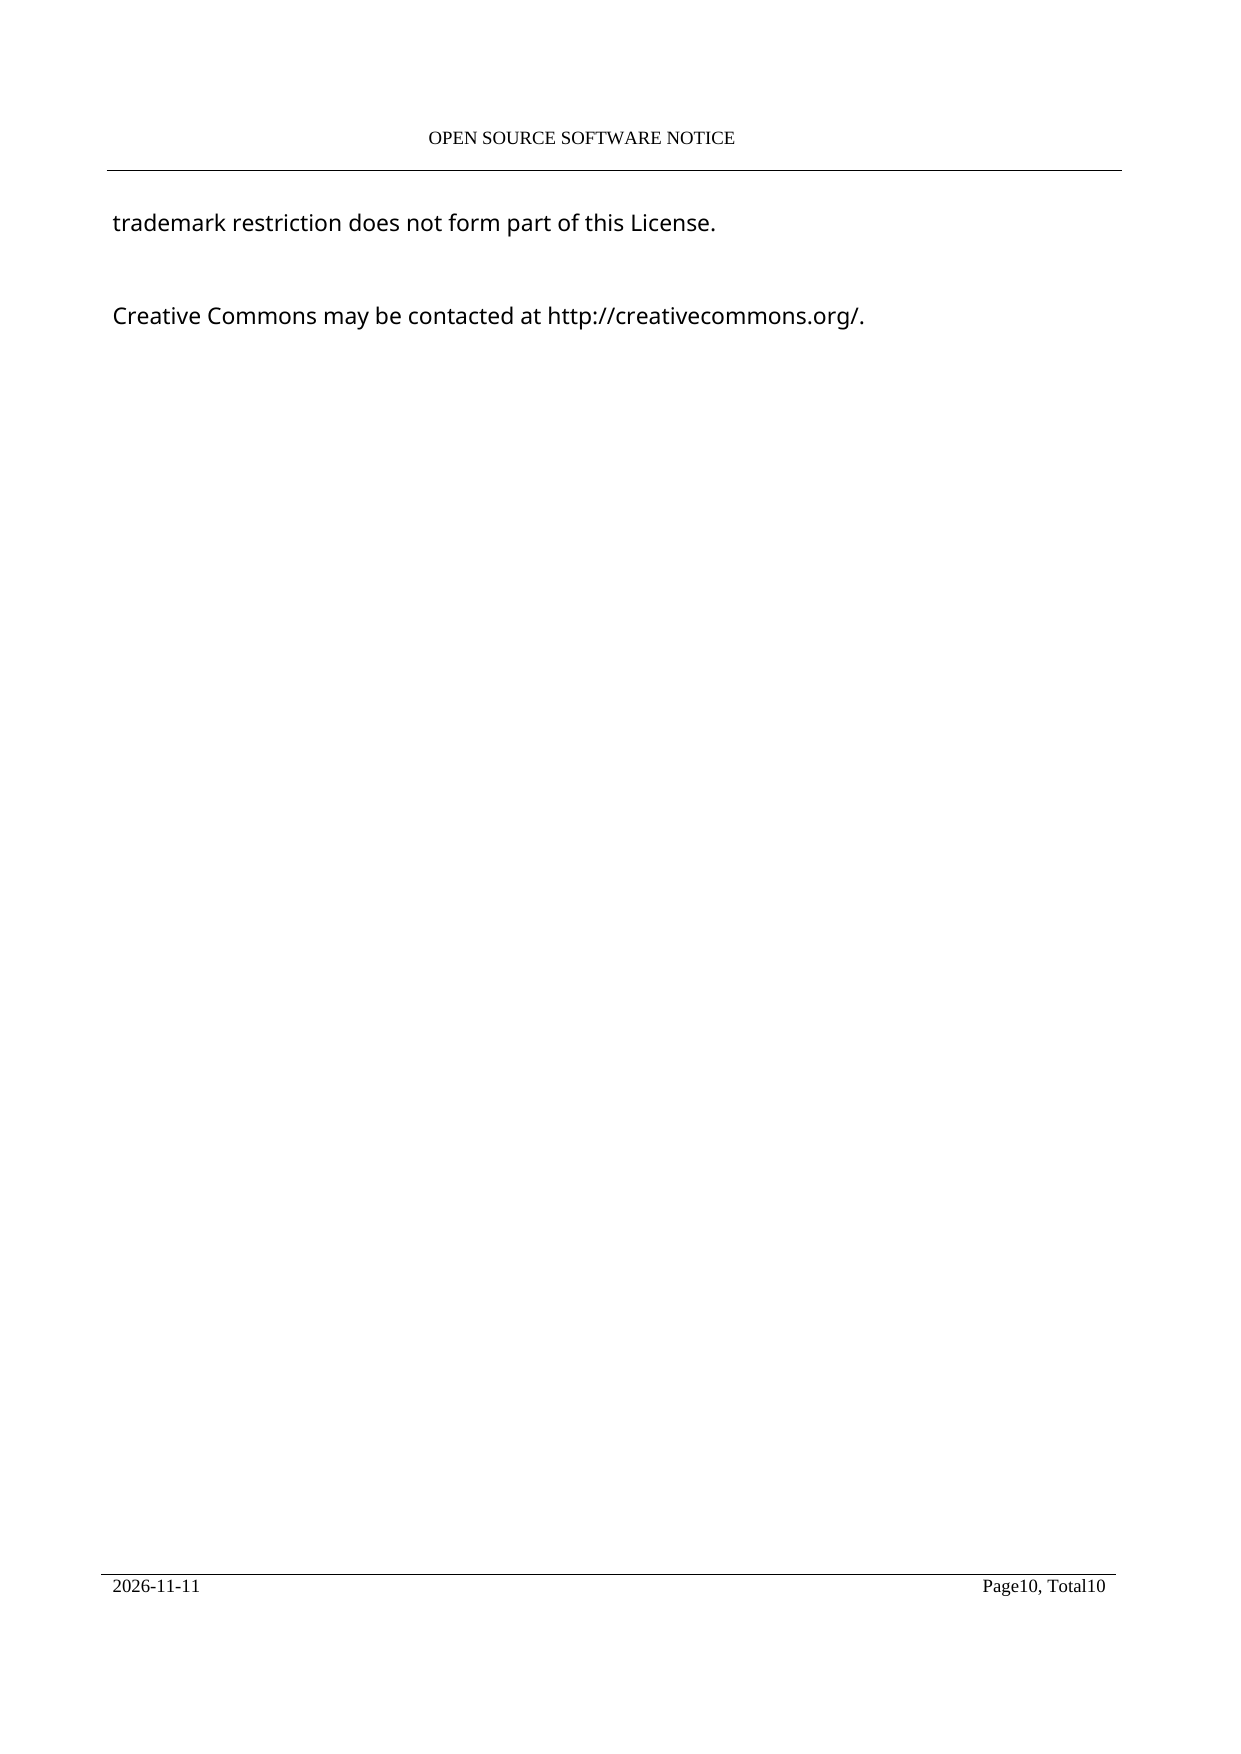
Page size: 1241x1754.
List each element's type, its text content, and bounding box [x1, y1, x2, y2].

text Creative Commons may be contacted at http://creativecommons.org/. [112, 299, 1128, 332]
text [112, 206, 1128, 239]
